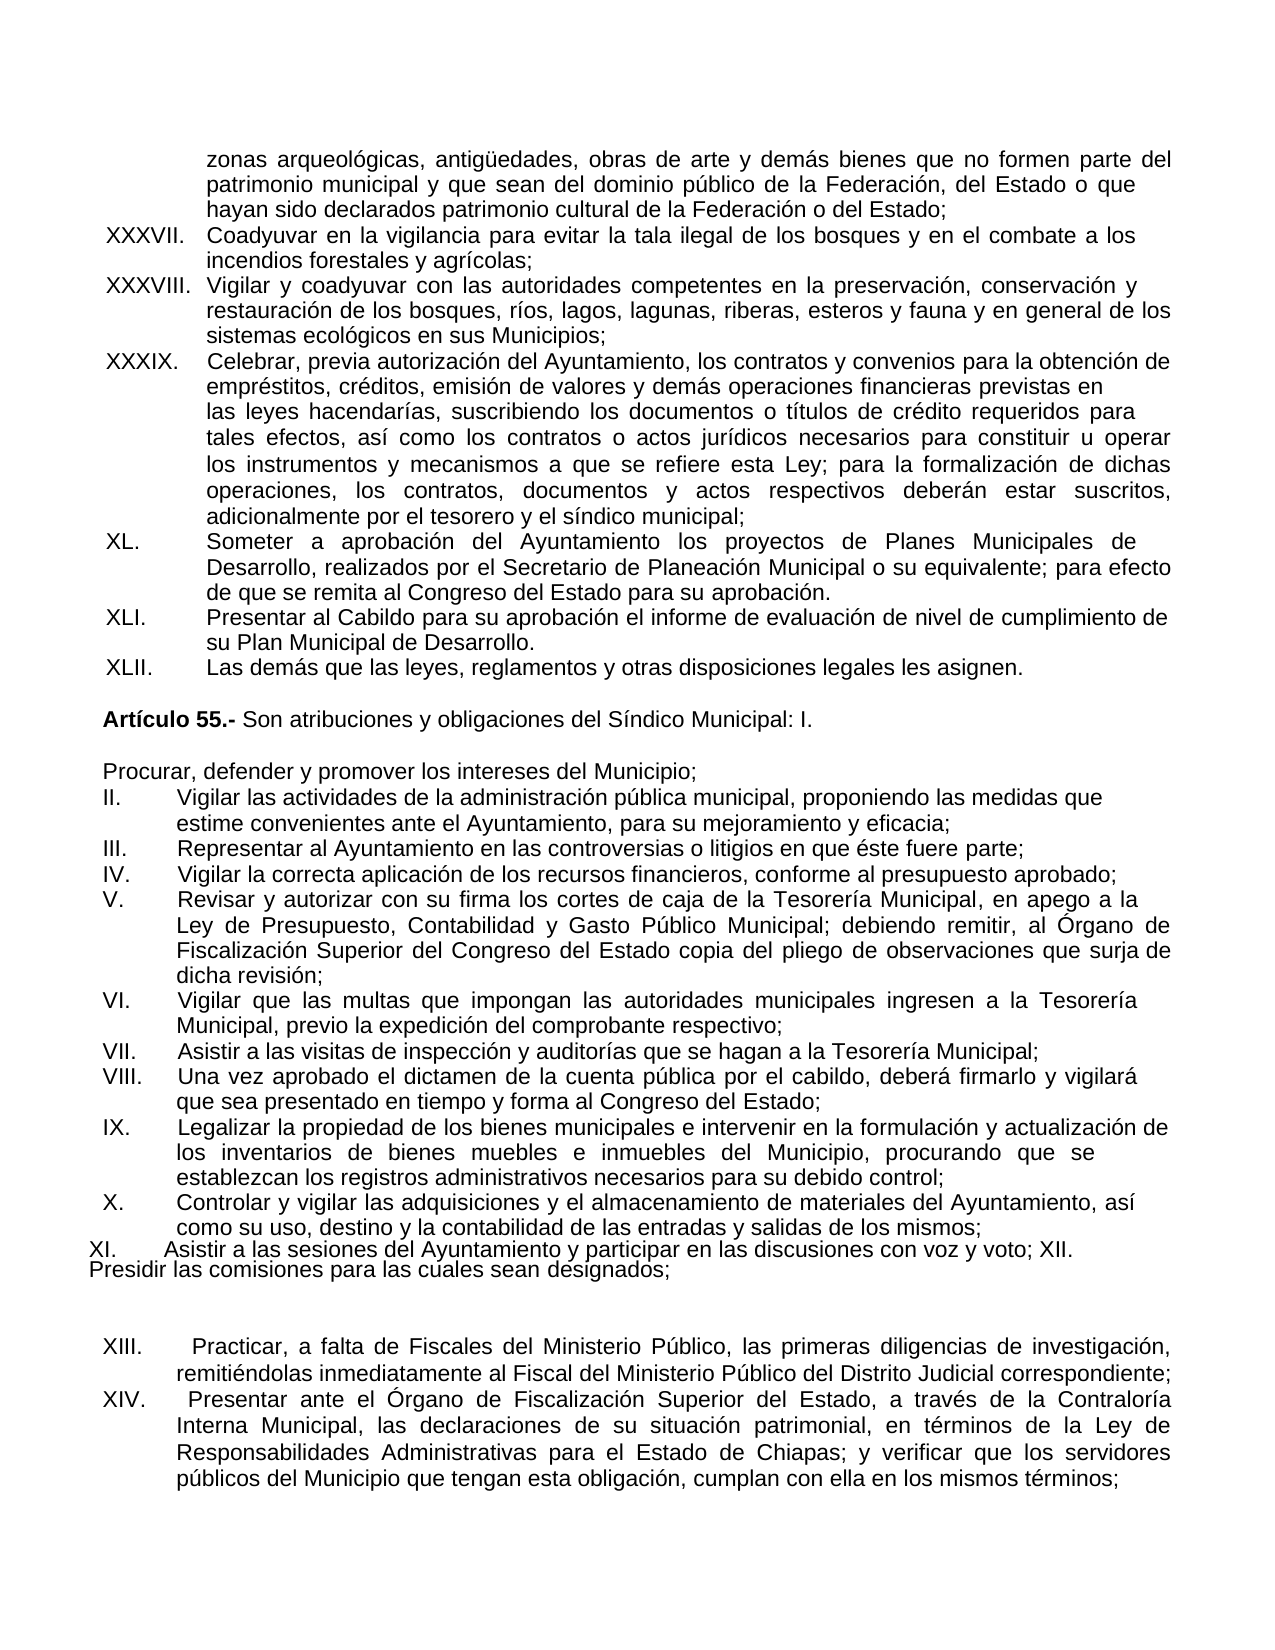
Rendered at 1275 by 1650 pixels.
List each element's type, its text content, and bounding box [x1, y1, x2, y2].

text XIV. Presentar ante el Órgano de Fiscalización Superior del Estado, a través de la Contraloría Interna Municipal, las declaraciones de su situación patrimonial, en términos de la Ley de Responsabilidades Administrativas para el Estado de Chiapas; y verificar que los servidores públicos del Municipio que tengan esta obligación, cumplan con ella en los mismos términos; [102, 1386, 1171, 1491]
text IX. Legalizar la propiedad de los bienes municipales e intervenir en la formulación y actualización de los inventarios de bienes muebles e inmuebles del Municipio, procurando que se [102, 1115, 1171, 1165]
text XLII. Las demás que las leyes, reglamentos y otras disposiciones legales les asignen. [106, 656, 1186, 681]
text zonas arqueológicas, antigüedades, obras de arte y demás bienes que no formen parte del patrimonio municipal y que sean del dominio público de la Federación, del Estado o que [206, 148, 1171, 198]
text restauración de los bosques, ríos, lagos, lagunas, riberas, esteros y fauna y en general de los sistemas ecológicos en sus Municipios; [206, 299, 1171, 349]
text tales efectos, así como los contratos o actos jurídicos necesarios para constituir u operar los instrumentos y mecanismos a que se refiere esta Ley; para la formalización de dichas operaciones, los contratos, documentos y actos respectivos deberán estar suscritos, adicionalmente por el tesorero y el síndico municipal; [206, 424, 1171, 530]
text XLI. Presentar al Cabildo para su aprobación el informe de evaluación de nivel de cumplimiento de su Plan Municipal de Desarrollo. [106, 606, 1171, 656]
text XXXIX. Celebrar, previa autorización del Ayuntamiento, los contratos y convenios para la obtención de empréstitos, créditos, emisión de valores y demás operaciones financieras previstas en [106, 349, 1172, 399]
text X. Controlar y vigilar las adquisiciones y el almacenamiento de materiales del Ayuntamiento, así como su uso, destino y la contabilidad de las entradas y salidas de los mismos; [102, 1190, 1171, 1240]
text VIII. Una vez aprobado el dictamen de la cuenta pública por el cabildo, deberá firmarlo y vigilará que sea presentado en tiempo y forma al Congreso del Estado; [102, 1065, 1171, 1115]
text estime convenientes ante el Ayuntamiento, para su mejoramiento y eficacia; [176, 811, 984, 836]
text IV. Vigilar la correcta aplicación de los recursos financieros, conforme al presupuesto aprobado; [102, 861, 1186, 887]
text XXXVII. Coadyuvar en la vigilancia para evitar la tala ilegal de los bosques y en el combate a los incendios forestales y agrícolas; [106, 223, 1171, 273]
text Ley de Presupuesto, Contabilidad y Gasto Público Municipal; debiendo remitir, al Órgano de Fiscalización Superior del Congreso del Estado copia del pliego de observaciones que surja de dicha revisión; [176, 913, 1171, 988]
text establezcan los registros administrativos necesarios para su debido control; [176, 1165, 979, 1190]
text II. Vigilar las actividades de la administración pública municipal, proponiendo las medidas que [102, 790, 1186, 811]
text XI. Asistir a las sesiones del Ayuntamiento y participar en las discusiones con voz y voto; XII. Presidir las comisiones para las cuales sean designados; [89, 1240, 1186, 1282]
text XXXVIII. Vigilar y coadyuvar con las autoridades competentes en la preservación, conservación y [106, 273, 1186, 298]
text Municipal, previo la expedición del comprobante respectivo; [176, 1013, 818, 1038]
text XL. Someter a aprobación del Ayuntamiento los proyectos de Planes Municipales de [106, 530, 1186, 555]
text VI. Vigilar que las multas que impongan las autoridades municipales ingresen a la Tesorería [102, 988, 1186, 1013]
text Desarrollo, realizados por el Secretario de Planeación Municipal o su equivalente; para efecto de que se remita al Congreso del Estado para su aprobación. [206, 555, 1171, 605]
text III. Representar al Ayuntamiento en las controversias o litigios en que éste fuere parte; [102, 836, 1186, 861]
text Artículo 55.- Son atribuciones y obligaciones del Síndico Municipal: I. Procurar, defender y promover los intereses del Municipio; [102, 686, 828, 790]
text XIII. Practicar, a falta de Fiscales del Ministerio Público, las primeras diligencias de investigación, remitiéndolas inmediatamente al Fiscal del Ministerio Público del Distrito Judicial correspondiente; [102, 1333, 1171, 1386]
text V. Revisar y autorizar con su firma los cortes de caja de la Tesorería Municipal, en apego a la [102, 887, 1186, 912]
text VII. Asistir a las visitas de inspección y auditorías que se hagan a la Tesorería Municipal; [102, 1038, 1186, 1064]
text las leyes hacendarías, suscribiendo los documentos o títulos de crédito requeridos para [206, 399, 1171, 424]
text hayan sido declarados patrimonio cultural de la Federación o del Estado; [206, 198, 981, 223]
